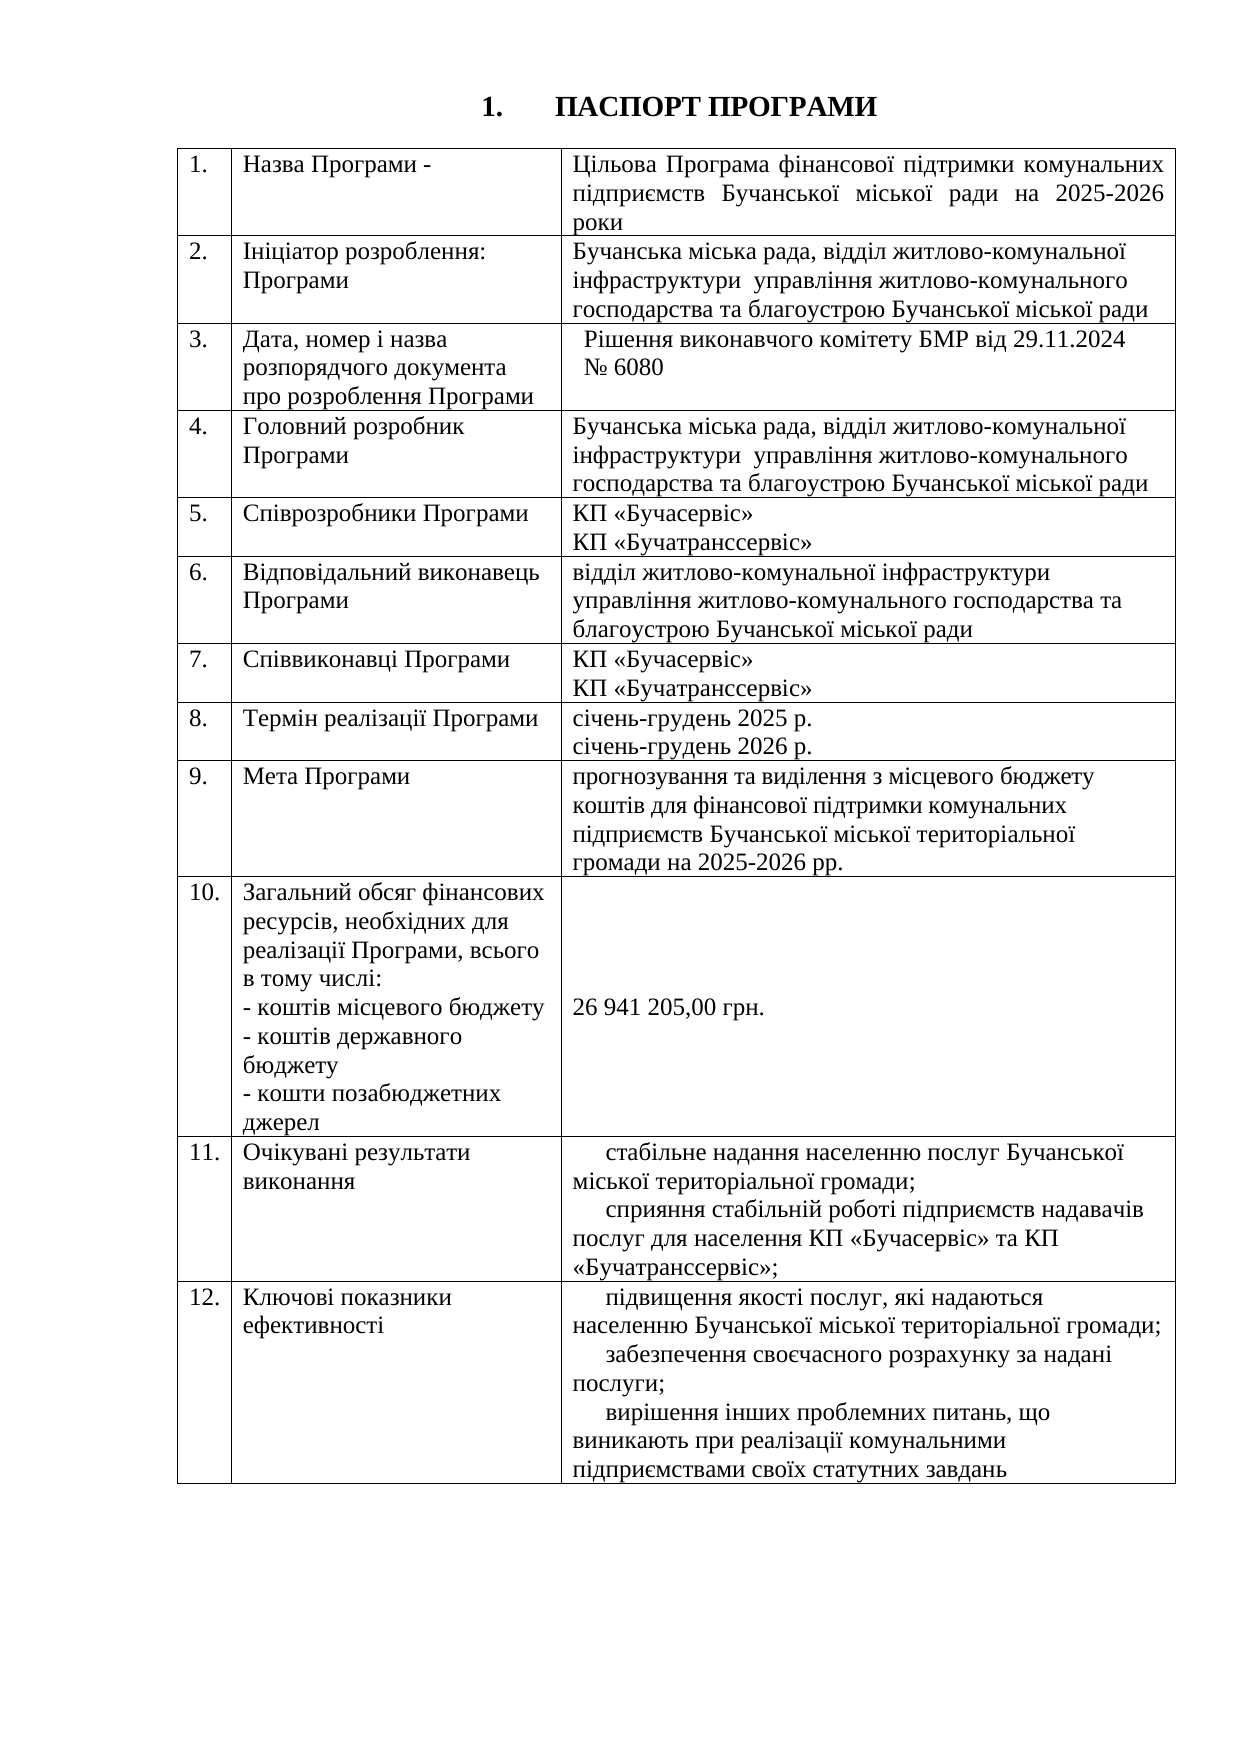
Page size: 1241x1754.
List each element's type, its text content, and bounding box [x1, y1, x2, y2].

table_cell підвищення якості послуг, які надаються населенню Бучанської міської територіальної громади; забезпечення своєчасного розрахунку за надані послуги; вирішення інших проблемних питань, що виникають при реалізації комунальними підприємствами своїх статутних завдань [562, 1282, 1175, 1483]
table_cell Ключові показники ефективності [232, 1282, 561, 1483]
table_cell 11. [178, 1137, 231, 1281]
table_cell [562, 324, 1175, 410]
table_cell 26 941 205,00 грн. [562, 877, 1175, 1136]
table_cell Бучанська міська рада, відділ житлово-комунальної інфраструктури управління житлово-комунального господарства та благоустрою Бучанської міської ради [562, 236, 1175, 323]
table_cell Очікувані результати виконання [232, 1137, 561, 1281]
table_header 1. [178, 149, 231, 235]
list ПАСПОРТ ПРОГРАМИ [177, 89, 1181, 122]
table_cell Ініціатор розроблення: Програми [232, 236, 561, 323]
table_cell прогнозування та виділення з місцевого бюджету коштів для фінансової підтримки комунальних підприємств Бучанської міської територіальної громади на 2025-2026 рр. [562, 761, 1175, 876]
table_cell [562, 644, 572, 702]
table_cell Дата, номер і назва розпорядчого документа про розроблення Програми [232, 324, 561, 410]
table_cell січень-грудень 2025 р. січень-грудень 2026 р. [562, 703, 1175, 760]
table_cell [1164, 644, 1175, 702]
table_cell стабільне надання населенню послуг Бучанської міської територіальної громади; сприяння стабільній роботі підприємств надавачів послуг для населення КП «Бучасервіс» та КП «Бучатранссервіс»; [562, 1137, 1175, 1281]
table_cell Загальний обсяг фінансових ресурсів, необхідних для реалізації Програми, всього в тому числі: - коштів місцевого бюджету - коштів державного бюджету - кошти позабюджетних джерел [232, 877, 561, 1136]
table_cell 4. [178, 411, 231, 497]
table_header Цільова Програма фінансової підтримки комунальних підприємств Бучанської міської ради на 2025-2026 роки [562, 149, 1175, 235]
table_cell 3. [178, 324, 231, 410]
table_cell 7. [178, 644, 231, 702]
table_cell відділ житлово-комунальної інфраструктури управління житлово-комунального господарства та благоустрою Бучанської міської ради [562, 557, 1175, 643]
table_cell Бучанська міська рада, відділ житлово-комунальної інфраструктури управління житлово-комунального господарства та благоустрою Бучанської міської ради [562, 411, 1175, 497]
table_cell Співвиконавці Програми [232, 644, 561, 702]
table_cell 12. [178, 1282, 231, 1483]
table_cell Співрозробники Програми [232, 498, 561, 556]
table_cell 6. [178, 557, 231, 643]
table_cell Головний розробник Програми [232, 411, 561, 497]
table_cell 9. [178, 761, 231, 876]
table_cell 5. [178, 498, 231, 556]
table_cell Відповідальний виконавець Програми [232, 557, 561, 643]
table_cell 2. [178, 236, 231, 323]
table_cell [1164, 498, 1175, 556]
table_cell Термін реалізації Програми [232, 703, 561, 760]
table_cell 10. [178, 877, 231, 1136]
table_cell 8. [178, 703, 231, 760]
table_header Назва Програми - [232, 149, 561, 235]
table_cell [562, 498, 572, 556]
table_cell Мета Програми [232, 761, 561, 876]
